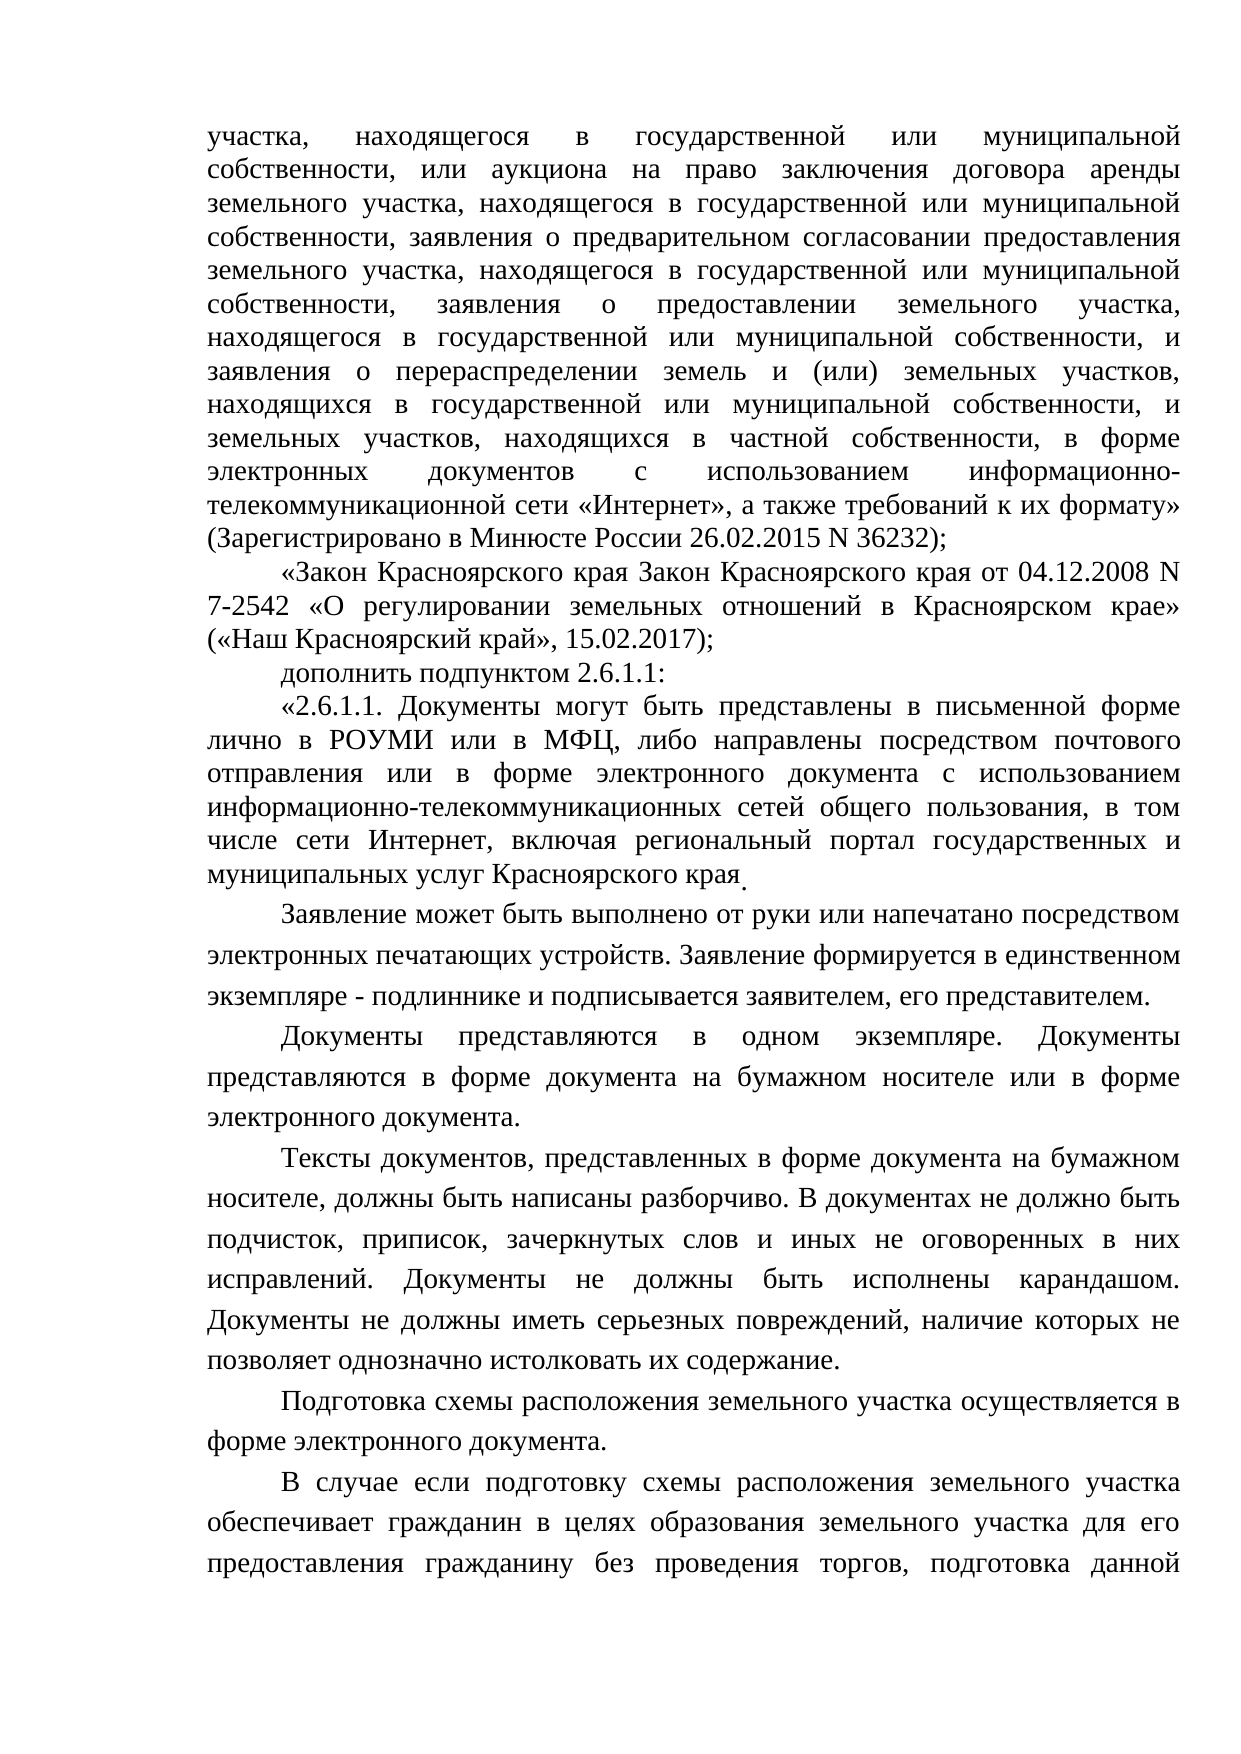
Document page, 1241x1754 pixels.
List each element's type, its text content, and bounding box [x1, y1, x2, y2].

text дополнить подпунктом 2.6.1.1: [207, 655, 1181, 688]
text Документы представляются в одном экземпляре. Документы представляются в форме документа на бумажном носителе или в форме электронного документа. [207, 1018, 1181, 1140]
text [207, 118, 1181, 554]
text «Закон Красноярского края Закон Красноярского края от 04.12.2008 N 7-2542 «О регулировании земельных отношений в Красноярском крае» («Наш Красноярский край», 15.02.2017); [207, 554, 1181, 655]
text Тексты документов, представленных в форме документа на бумажном носителе, должны быть написаны разборчиво. В документах не должно быть подчисток, приписок, зачеркнутых слов и иных не оговоренных в них исправлений. Документы не должны быть исполнены карандашом. Документы не должны иметь серьезных повреждений, наличие которых не позволяет однозначно истолковать их содержание. [207, 1140, 1181, 1383]
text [207, 1464, 1181, 1585]
text Заявление может быть выполнено от руки или напечатано посредством электронных печатающих устройств. Заявление формируется в единственном экземпляре - подлиннике и подписывается заявителем, его представителем. [207, 897, 1181, 1018]
text Подготовка схемы расположения земельного участка осуществляется в форме электронного документа. [207, 1383, 1181, 1464]
text «2.6.1.1. Документы могут быть представлены в письменной форме лично в РОУМИ или в МФЦ, либо направлены посредством почтового отправления или в форме электронного документа с использованием информационно-телекоммуникационных сетей общего пользования, в том числе сети Интернет, включая региональный портал государственных и муниципальных услуг Красноярского края. [207, 688, 1181, 897]
